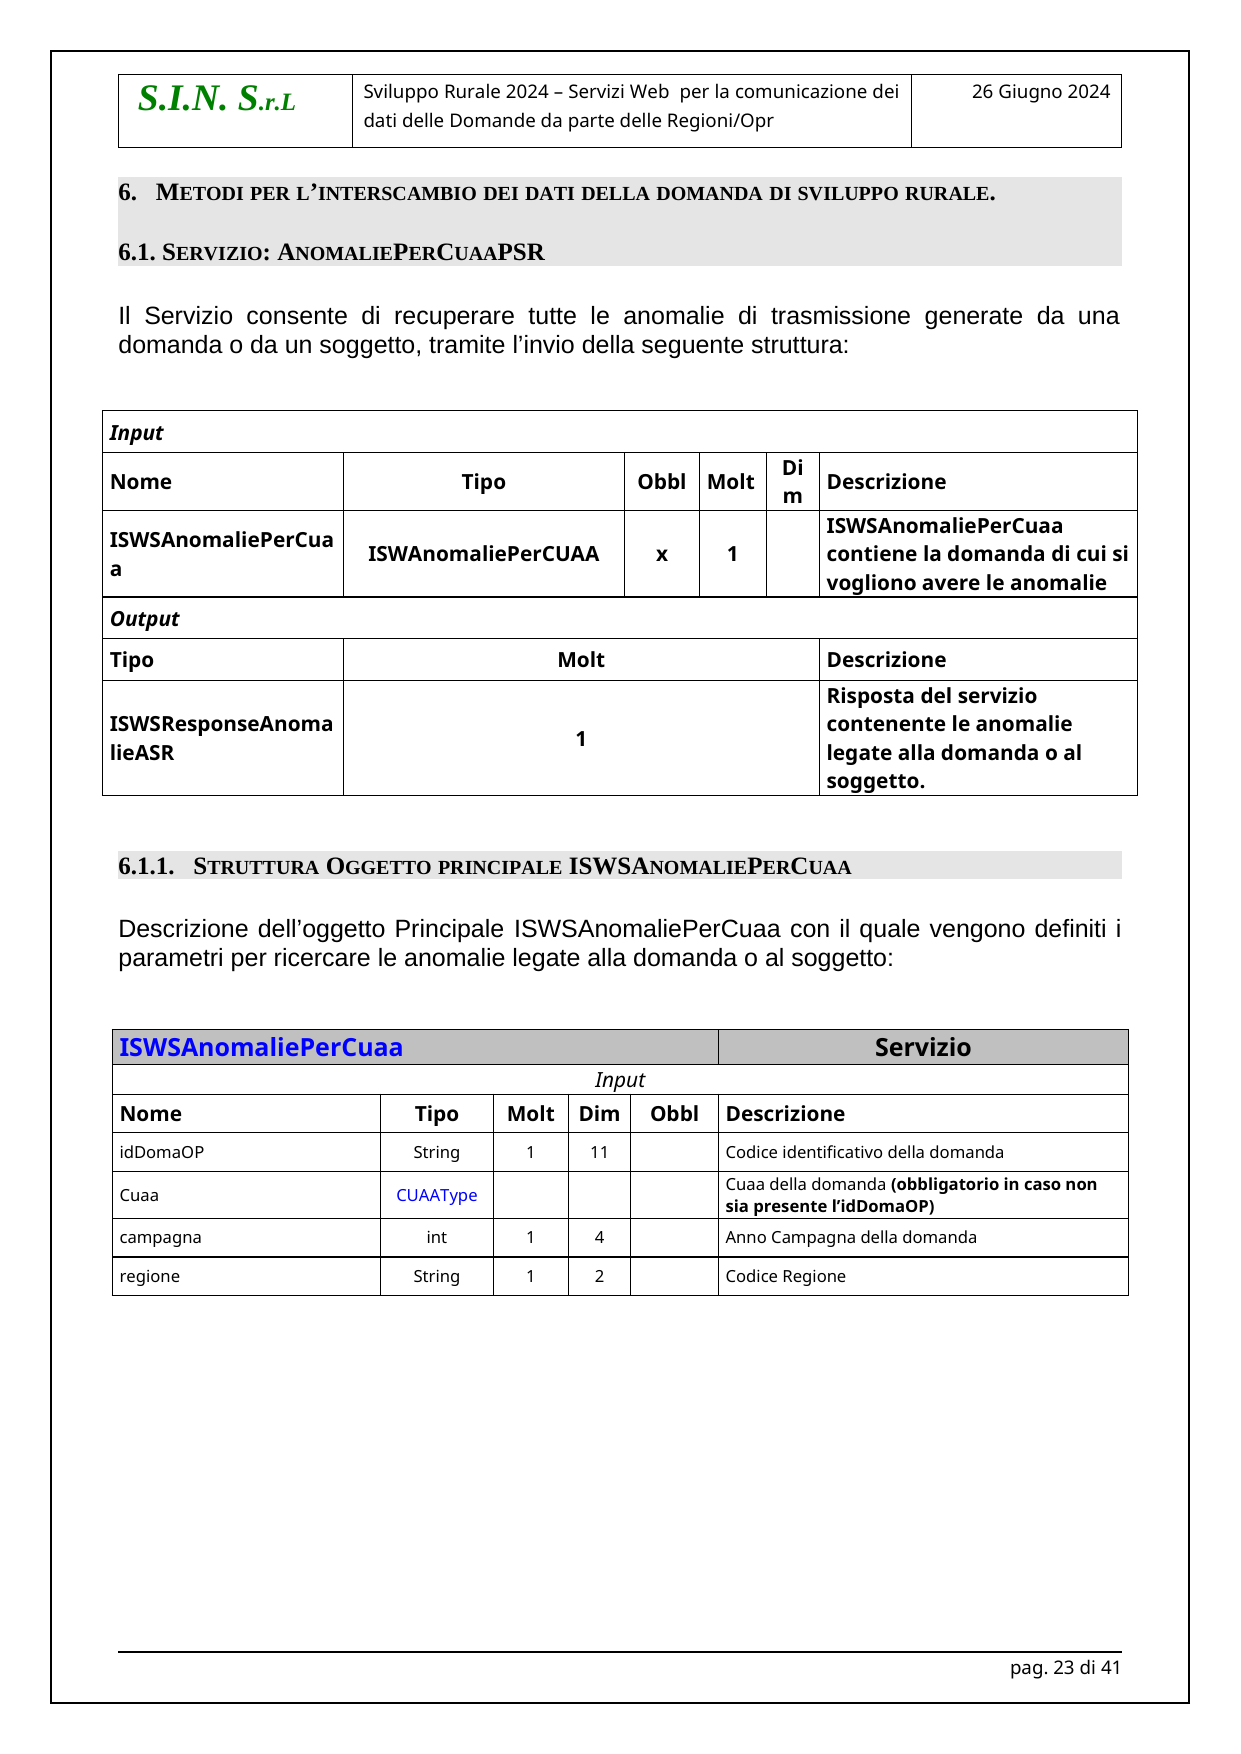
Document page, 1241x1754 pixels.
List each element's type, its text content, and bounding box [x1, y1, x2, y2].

table_cell ISWSAnomaliePerCuaa contiene la domanda di cui si vogliono avere le anomalie [820, 511, 1137, 596]
table_cell String [381, 1133, 493, 1171]
table_cell Obbl [631, 1095, 718, 1132]
table_cell String [381, 1258, 493, 1295]
table_cell [631, 1172, 718, 1218]
table_cell Input [113, 1065, 1128, 1093]
table_header Input [103, 411, 1137, 452]
table_cell Nome [113, 1095, 380, 1132]
table_cell Cuaa della domanda (obbligatorio in caso non sia presente l’idDomaOP) [719, 1172, 1128, 1218]
table_cell [494, 1172, 568, 1218]
list Metodi per l’interscambio dei dati della domanda di sviluppo rurale. [118, 177, 1122, 206]
table_cell CUAAType [381, 1172, 493, 1218]
table_cell Molt [700, 453, 766, 510]
table_cell Molt [494, 1095, 568, 1132]
list Il Servizio consente di recuperare tutte le anomalie di trasmissione generate da una domanda o da un soggetto, tramite l’invio della seguente struttura: [118, 301, 1122, 358]
table_cell ISWSResponseAnomalieASR [103, 681, 343, 795]
table_cell Codice identificativo della domanda [719, 1133, 1128, 1171]
table_cell Dim [569, 1095, 630, 1132]
table_cell 1 [494, 1219, 568, 1256]
table_cell Tipo [103, 639, 343, 680]
table_cell [767, 511, 819, 596]
table_cell [631, 1133, 718, 1171]
table_cell Molt [344, 639, 819, 680]
table_cell x [625, 511, 699, 596]
table_cell Tipo [344, 453, 624, 510]
table_header ISWSAnomaliePerCuaa [113, 1030, 718, 1064]
table_cell Output [103, 598, 1137, 638]
table_cell 4 [569, 1219, 630, 1256]
table_cell ISWSAnomaliePerCuaa [103, 511, 343, 596]
list Servizio: AnomaliePerCuaaPSR [118, 237, 1122, 266]
table_cell idDomaOP [113, 1133, 380, 1171]
table_cell 1 [700, 511, 766, 596]
table_cell Descrizione [820, 453, 1137, 510]
list Struttura Oggetto principale ISWSAnomaliePerCuaa [118, 851, 1122, 879]
table_cell 1 [494, 1258, 568, 1295]
table_cell Dim [767, 453, 819, 510]
table_cell Anno Campagna della domanda [719, 1219, 1128, 1256]
table_cell [631, 1258, 718, 1295]
table_cell Obbl [625, 453, 699, 510]
table_cell int [381, 1219, 493, 1256]
table_cell ISWAnomaliePerCUAA [344, 511, 624, 596]
table_cell 1 [494, 1133, 568, 1171]
table_cell campagna [113, 1219, 380, 1256]
table_header Servizio [719, 1030, 1128, 1064]
table_cell 2 [569, 1258, 630, 1295]
table_cell 11 [569, 1133, 630, 1171]
table_cell Risposta del servizio contenente le anomalie legate alla domanda o al soggetto. [820, 681, 1137, 795]
table_cell Cuaa [113, 1172, 380, 1218]
list Descrizione dell’oggetto Principale ISWSAnomaliePerCuaa con il quale vengono definiti i parametri per ricercare le anomalie legate alla domanda o al soggetto: [118, 914, 1122, 972]
table_cell Nome [103, 453, 343, 510]
table_cell Descrizione [820, 639, 1137, 680]
table_cell [569, 1172, 630, 1218]
table_cell [631, 1219, 718, 1256]
table_cell Tipo [381, 1095, 493, 1132]
table_cell Codice Regione [719, 1258, 1128, 1295]
table_cell regione [113, 1258, 380, 1295]
table_cell Descrizione [719, 1095, 1128, 1132]
table_cell 1 [344, 681, 819, 795]
